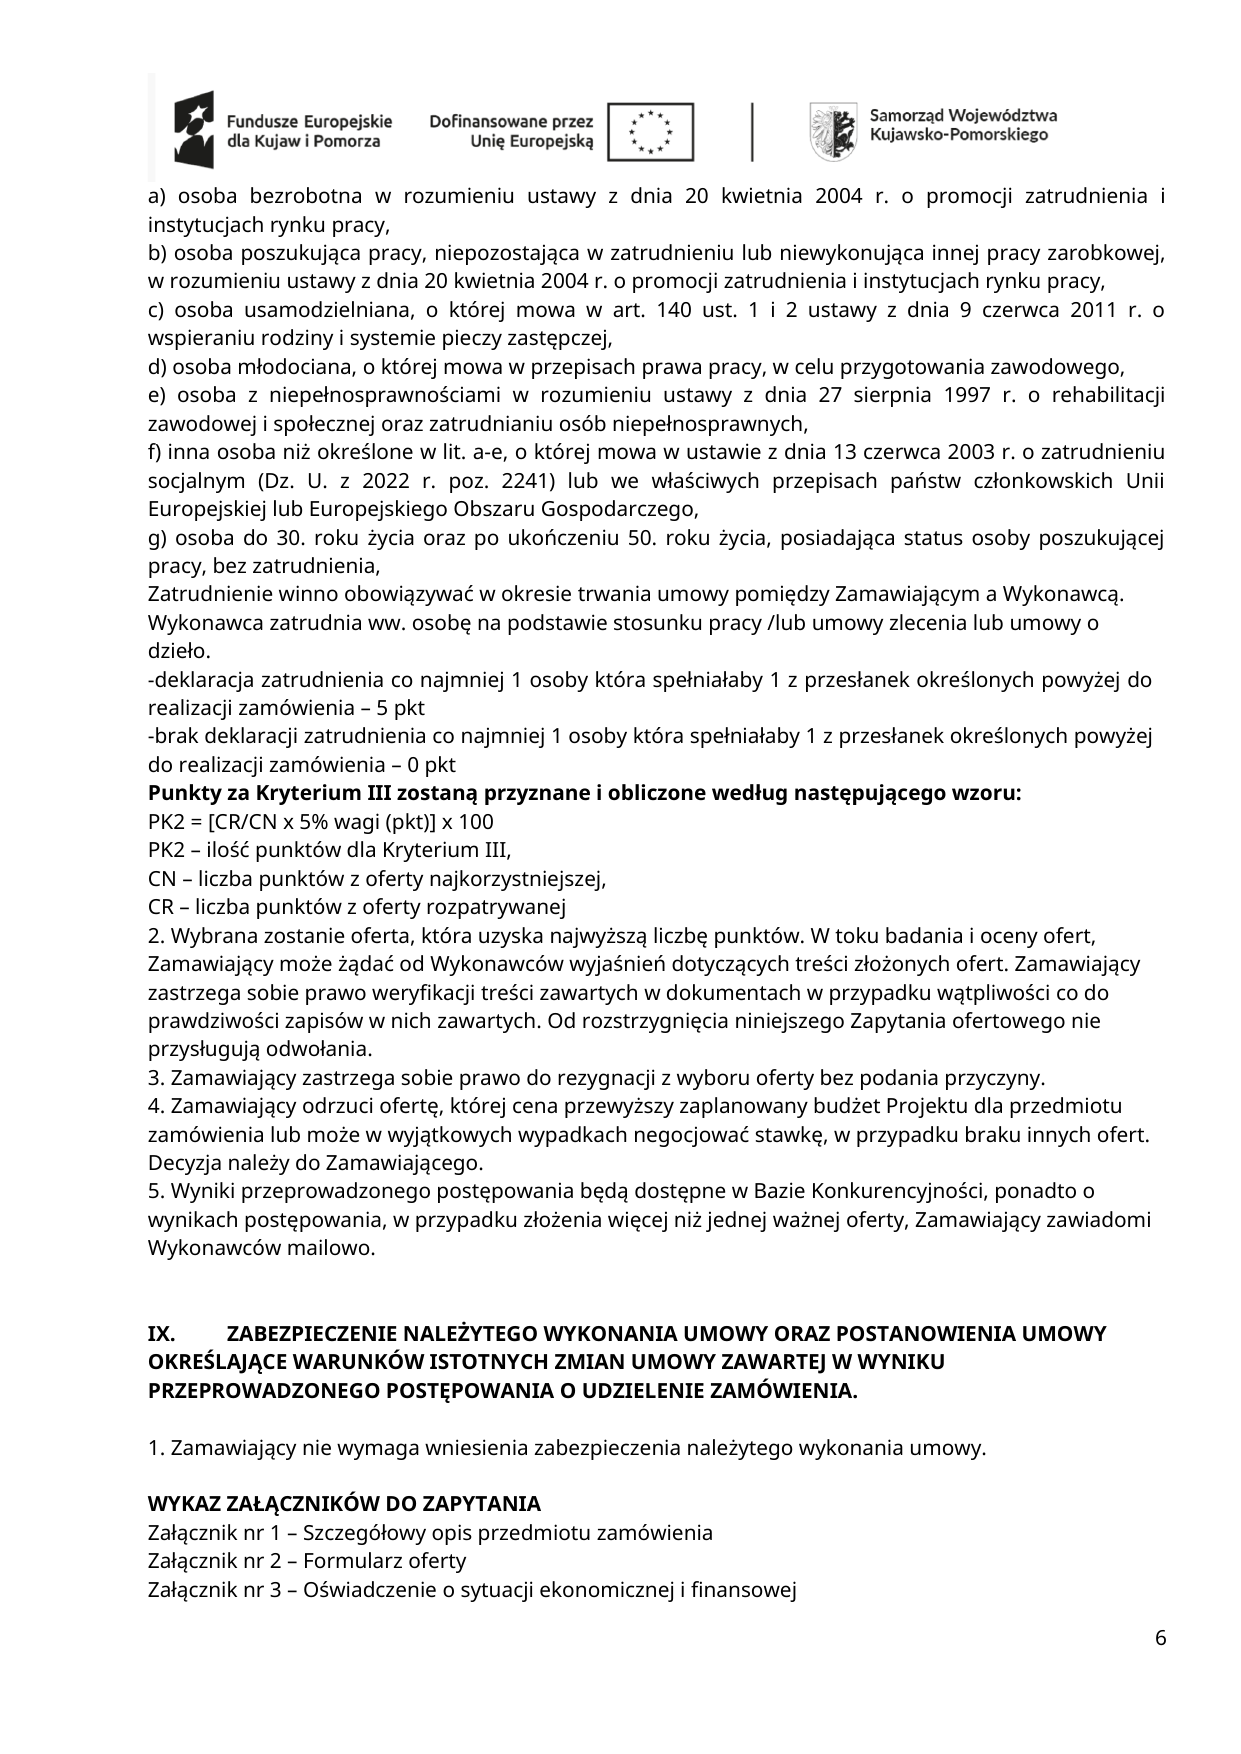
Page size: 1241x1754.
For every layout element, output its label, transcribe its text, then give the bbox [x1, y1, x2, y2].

text PK2 – ilość punktów dla Kryterium III, [148, 835, 1167, 864]
text d) osoba młodociana, o której mowa w przepisach prawa pracy, w celu przygotowania zawodowego, [148, 352, 1167, 380]
text b) osoba poszukująca pracy, niepozostająca w zatrudnieniu lub niewykonująca innej pracy zarobkowej, w rozumieniu ustawy z dnia 20 kwietnia 2004 r. o promocji zatrudnienia i instytucjach rynku pracy, [148, 238, 1167, 295]
text f) inna osoba niż określone w lit. a-e, o której mowa w ustawie z dnia 13 czerwca 2003 r. o zatrudnieniu socjalnym (Dz. U. z 2022 r. poz. 2241) lub we właściwych przepisach państw członkowskich Unii Europejskiej lub Europejskiego Obszaru Gospodarczego, [148, 437, 1167, 523]
text Załącznik nr 1 – Szczegółowy opis przedmiotu zamówienia [148, 1518, 1167, 1546]
text IX. ZABEZPIECZENIE NALEŻYTEGO WYKONANIA UMOWY ORAZ POSTANOWIENIA UMOWY OKREŚLAJĄCE WARUNKÓW ISTOTNYCH ZMIAN UMOWY ZAWARTEJ W WYNIKU PRZEPROWADZONEGO POSTĘPOWANIA O UDZIELENIE ZAMÓWIENIA. [148, 1319, 1167, 1404]
text 4. Zamawiający odrzuci ofertę, której cena przewyższy zaplanowany budżet Projektu dla przedmiotu zamówienia lub może w wyjątkowych wypadkach negocjować stawkę, w przypadku braku innych ofert. Decyzja należy do Zamawiającego. [148, 1091, 1167, 1177]
text CR – liczba punktów z oferty rozpatrywanej [148, 892, 1167, 921]
text c) osoba usamodzielniana, o której mowa w art. 140 ust. 1 i 2 ustawy z dnia 9 czerwca 2011 r. o wspieraniu rodziny i systemie pieczy zastępczej, [148, 295, 1167, 352]
text 2. Wybrana zostanie oferta, która uzyska najwyższą liczbę punktów. W toku badania i oceny ofert, Zamawiający może żądać od Wykonawców wyjaśnień dotyczących treści złożonych ofert. Zamawiający zastrzega sobie prawo weryfikacji treści zawartych w dokumentach w przypadku wątpliwości co do prawdziwości zapisów w nich zawartych. Od rozstrzygnięcia niniejszego Zapytania ofertowego nie przysługują odwołania. [148, 921, 1167, 1063]
text Zatrudnienie winno obowiązywać w okresie trwania umowy pomiędzy Zamawiającym a Wykonawcą. Wykonawca zatrudnia ww. osobę na podstawie stosunku pracy /lub umowy zlecenia lub umowy o dzieło. [148, 579, 1167, 665]
text Punkty za Kryterium III zostaną przyznane i obliczone według następującego wzoru: [148, 778, 1167, 807]
text PK2 = [CR/CN x 5% wagi (pkt)] x 100 [148, 807, 1167, 835]
text WYKAZ ZAŁĄCZNIKÓW DO ZAPYTANIA [148, 1489, 1167, 1518]
text -brak deklaracji zatrudnienia co najmniej 1 osoby która spełniałaby 1 z przesłanek określonych powyżej do realizacji zamówienia – 0 pkt [148, 722, 1155, 778]
text 1. Zamawiający nie wymaga wniesienia zabezpieczenia należytego wykonania umowy. [148, 1433, 1167, 1461]
text e) osoba z niepełnosprawnościami w rozumieniu ustawy z dnia 27 sierpnia 1997 r. o rehabilitacji zawodowej i społecznej oraz zatrudnianiu osób niepełnosprawnych, [148, 380, 1167, 437]
text Załącznik nr 3 – Oświadczenie o sytuacji ekonomicznej i finansowej [148, 1575, 1167, 1603]
text 5. Wyniki przeprowadzonego postępowania będą dostępne w Bazie Konkurencyjności, ponadto o wynikach postępowania, w przypadku złożenia więcej niż jednej ważnej oferty, Zamawiający zawiadomi Wykonawców mailowo. [148, 1177, 1167, 1262]
text CN – liczba punktów z oferty najkorzystniejszej, [148, 864, 1167, 892]
text g) osoba do 30. roku życia oraz po ukończeniu 50. roku życia, posiadająca status osoby poszukującej pracy, bez zatrudnienia, [148, 523, 1167, 579]
text Załącznik nr 2 – Formularz oferty [148, 1546, 1167, 1575]
text 3. Zamawiający zastrzega sobie prawo do rezygnacji z wyboru oferty bez podania przyczyny. [148, 1063, 1167, 1091]
picture [147, 73, 1093, 182]
text a) osoba bezrobotna w rozumieniu ustawy z dnia 20 kwietnia 2004 r. o promocji zatrudnienia i instytucjach rynku pracy, [148, 181, 1167, 238]
text -deklaracja zatrudnienia co najmniej 1 osoby która spełniałaby 1 z przesłanek określonych powyżej do realizacji zamówienia – 5 pkt [148, 665, 1155, 722]
